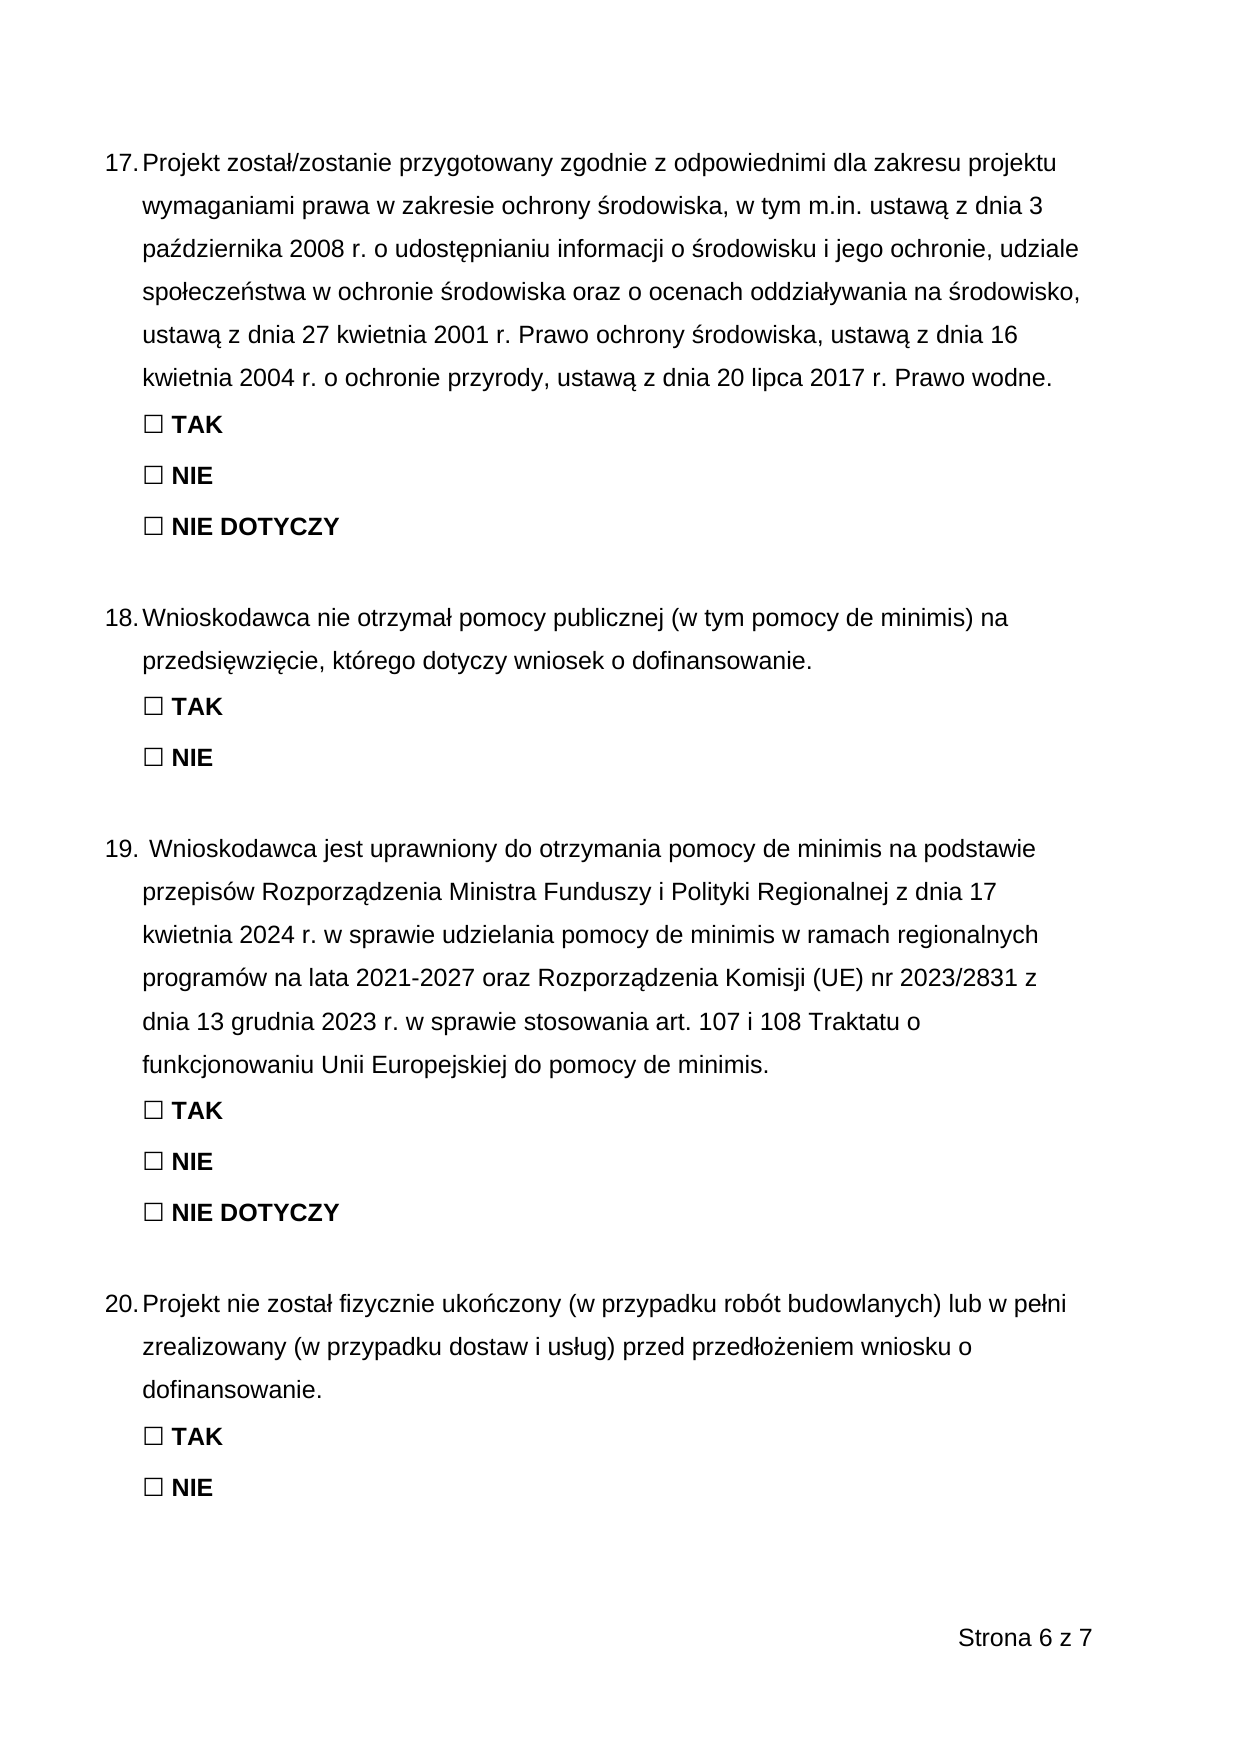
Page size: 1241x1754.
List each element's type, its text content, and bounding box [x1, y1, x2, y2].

text NIE [142, 1469, 1093, 1503]
text NIE [142, 457, 1093, 491]
text NIE [142, 1144, 1093, 1178]
text NIE [142, 740, 1093, 774]
text TAK [142, 689, 1093, 723]
list Wnioskodawca nie otrzymał pomocy publicznej (w tym pomocy de minimis) na przedsięwzięcie, którego dotyczy wniosek o dofinansowanie. [104, 603, 1093, 674]
text NIE DOTYCZY [142, 508, 1093, 542]
list Projekt został/zostanie przygotowany zgodnie z odpowiednimi dla zakresu projektu wymaganiami prawa w zakresie ochrony środowiska, w tym m.in. ustawą z dnia 3 października 2008 r. o udostępnianiu informacji o środowisku i jego ochronie, udziale społeczeństwa w ochronie środowiska oraz o ocenach oddziaływania na środowisko, ustawą z dnia 27 kwietnia 2001 r. Prawo ochrony środowiska, ustawą z dnia 16 kwietnia 2004 r. o ochronie przyrody, ustawą z dnia 20 lipca 2017 r. Prawo wodne. [104, 148, 1093, 392]
list Wnioskodawca jest uprawniony do otrzymania pomocy de minimis na podstawie przepisów Rozporządzenia Ministra Funduszy i Polityki Regionalnej z dnia 17 kwietnia 2024 r. w sprawie udzielania pomocy de minimis w ramach regionalnych programów na lata 2021-2027 oraz Rozporządzenia Komisji (UE) nr 2023/2831 z dnia 13 grudnia 2023 r. w sprawie stosowania art. 107 i 108 Traktatu o funkcjonowaniu Unii Europejskiej do pomocy de minimis. [104, 834, 1093, 1078]
text NIE DOTYCZY [142, 1195, 1093, 1229]
text TAK [142, 1093, 1093, 1127]
text TAK [142, 406, 1093, 440]
list Projekt nie został fizycznie ukończony (w przypadku robót budowlanych) lub w pełni zrealizowany (w przypadku dostaw i usług) przed przedłożeniem wniosku o dofinansowanie. [104, 1289, 1093, 1404]
text TAK [142, 1418, 1093, 1452]
